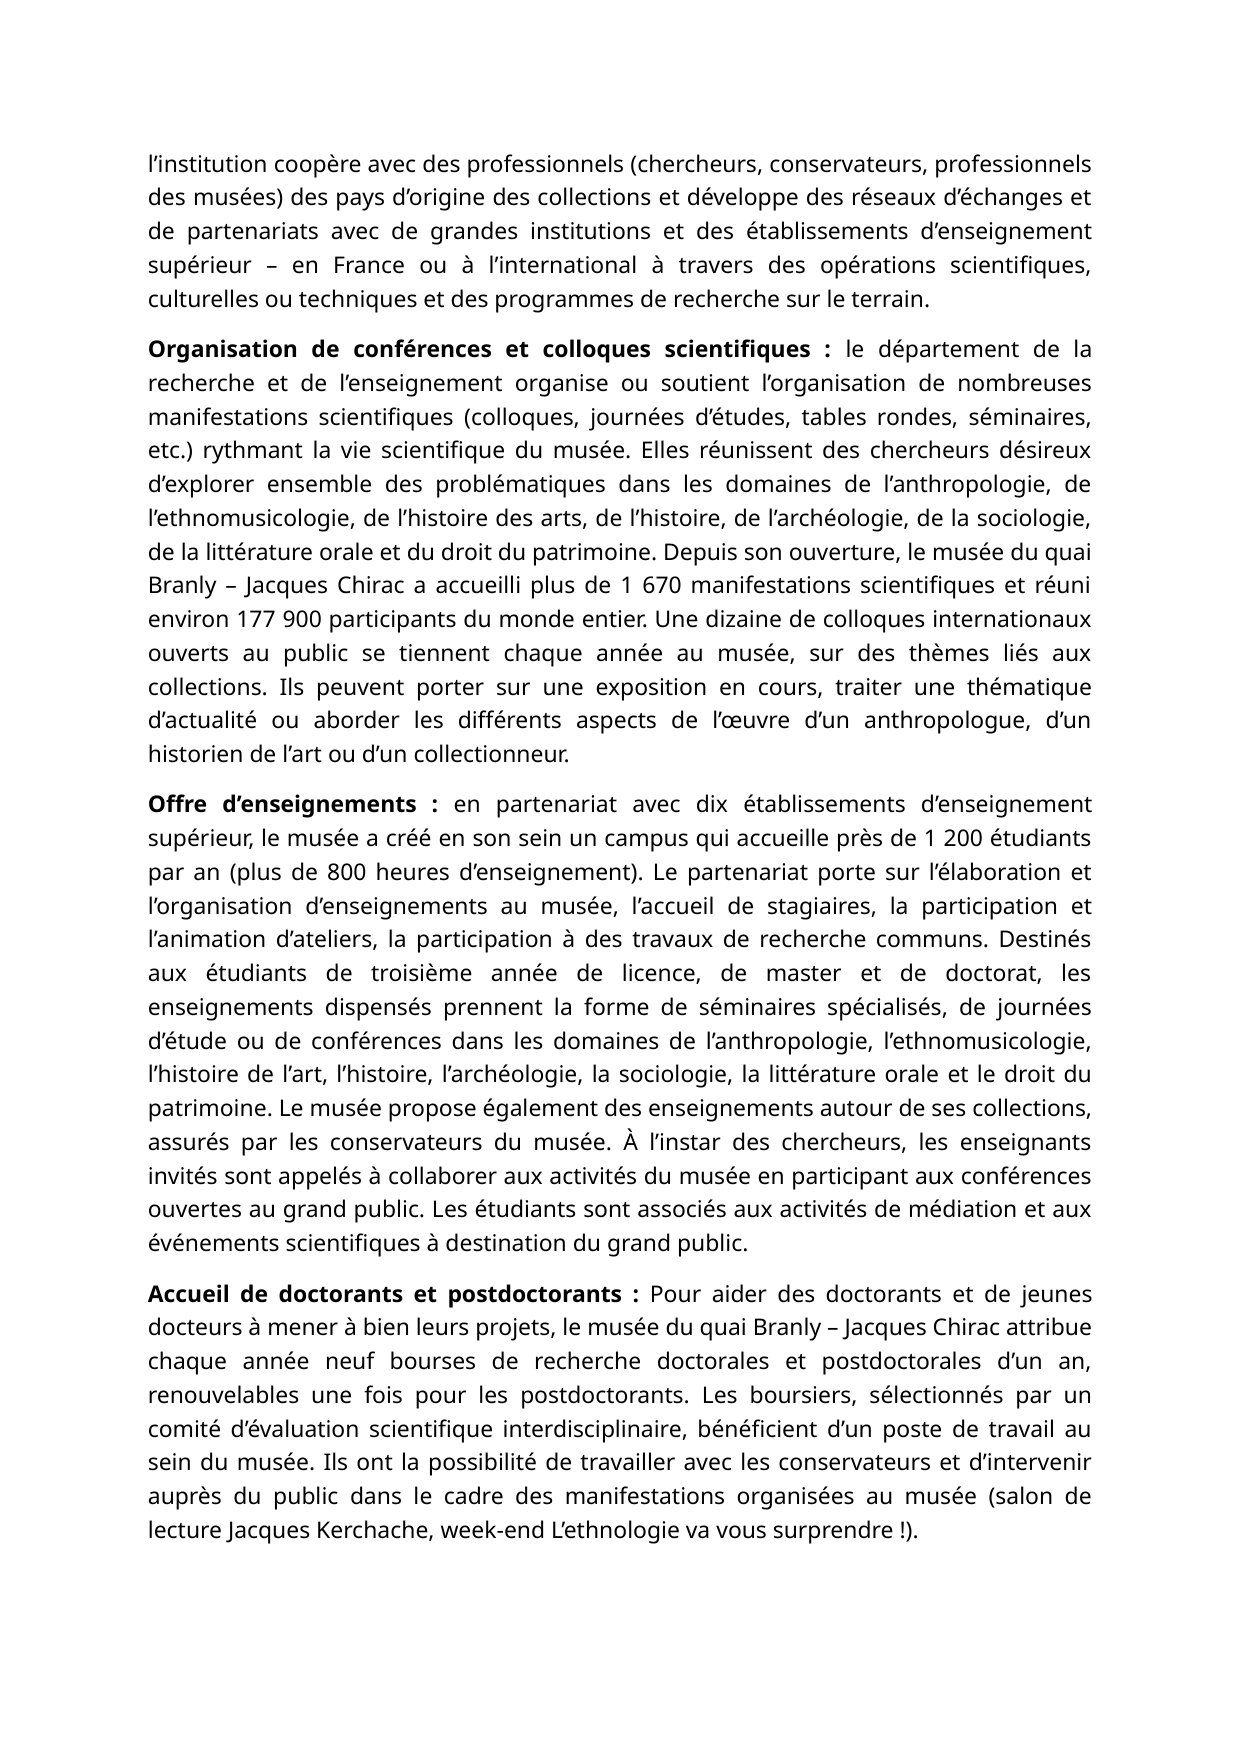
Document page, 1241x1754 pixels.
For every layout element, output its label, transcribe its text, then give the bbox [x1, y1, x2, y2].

text Offre d’enseignements : en partenariat avec dix établissements d’enseignement supérieur, le musée a créé en son sein un campus qui accueille près de 1 200 étudiants par an (plus de 800 heures d’enseignement). Le partenariat porte sur l’élaboration et l’organisation d’enseignements au musée, l’accueil de stagiaires, la participation et l’animation d’ateliers, la participation à des travaux de recherche communs. Destinés aux étudiants de troisième année de licence, de master et de doctorat, les enseignements dispensés prennent la forme de séminaires spécialisés, de journées d’étude ou de conférences dans les domaines de l’anthropologie, l’ethnomusicologie, l’histoire de l’art, l’histoire, l’archéologie, la sociologie, la littérature orale et le droit du patrimoine. Le musée propose également des enseignements autour de ses collections, assurés par les conservateurs du musée. À l’instar des chercheurs, les enseignants invités sont appelés à collaborer aux activités du musée en participant aux conférences ouvertes au grand public. Les étudiants sont associés aux activités de médiation et aux événements scientifiques à destination du grand public. [148, 788, 1093, 1258]
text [148, 148, 1093, 314]
text Accueil de doctorants et postdoctorants : Pour aider des doctorants et de jeunes docteurs à mener à bien leurs projets, le musée du quai Branly – Jacques Chirac attribue chaque année neuf bourses de recherche doctorales et postdoctorales d’un an, renouvelables une fois pour les postdoctorants. Les boursiers, sélectionnés par un comité d’évaluation scientifique interdisciplinaire, bénéficient d’un poste de travail au sein du musée. Ils ont la possibilité de travailler avec les conservateurs et d’intervenir auprès du public dans le cadre des manifestations organisées au musée (salon de lecture Jacques Kerchache, week-end L’ethnologie va vous surprendre !). [148, 1278, 1093, 1545]
text Organisation de conférences et colloques scientifiques : le département de la recherche et de l’enseignement organise ou soutient l’organisation de nombreuses manifestations scientifiques (colloques, journées d’études, tables rondes, séminaires, etc.) rythmant la vie scientifique du musée. Elles réunissent des chercheurs désireux d’explorer ensemble des problématiques dans les domaines de l’anthropologie, de l’ethnomusicologie, de l’histoire des arts, de l’histoire, de l’archéologie, de la sociologie, de la littérature orale et du droit du patrimoine. Depuis son ouverture, le musée du quai Branly – Jacques Chirac a accueilli plus de 1 670 manifestations scientifiques et réuni environ 177 900 participants du monde entier. Une dizaine de colloques internationaux ouverts au public se tiennent chaque année au musée, sur des thèmes liés aux collections. Ils peuvent porter sur une exposition en cours, traiter une thématique d’actualité ou aborder les différents aspects de l’œuvre d’un anthropologue, d’un historien de l’art ou d’un collectionneur. [148, 333, 1093, 769]
